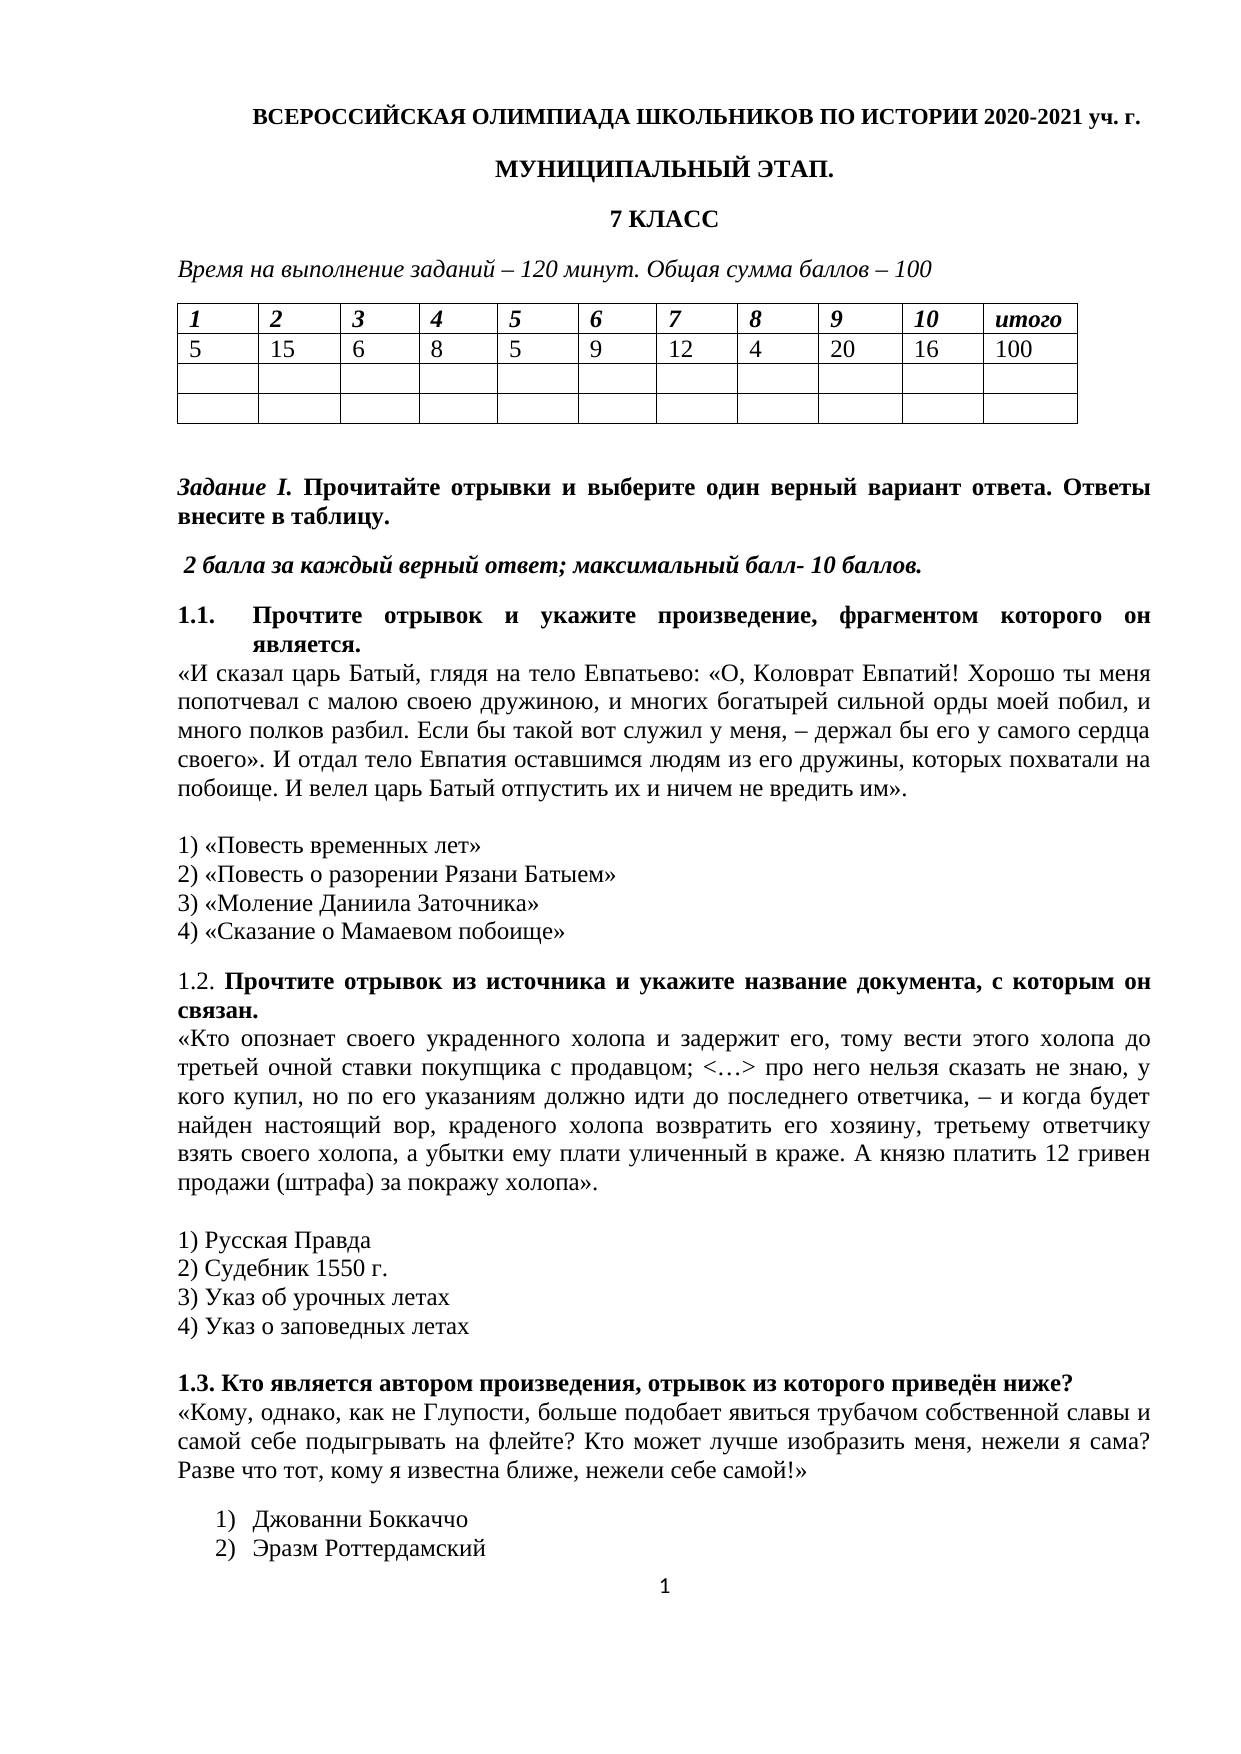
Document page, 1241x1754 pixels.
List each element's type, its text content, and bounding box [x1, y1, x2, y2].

table_cell 9 [579, 334, 656, 363]
table_cell [903, 364, 983, 393]
table_cell [178, 364, 258, 393]
list ВСЕРОССИЙСКАЯ ОЛИМПИАДА ШКОЛЬНИКОВ ПО ИСТОРИИ 2020-2021 уч. г. [252, 103, 1152, 130]
text «Кому, однако, как не Глупости, больше подобает явиться трубачом собственной славы и самой себе подыгрывать на флейте? Кто может лучше изобразить меня, нежели я сама? Разве что тот, кому я известна ближе, нежели себе самой!» [177, 1397, 1152, 1483]
list Прочтите отрывок и укажите произведение, фрагментом которого он является. [177, 600, 1152, 658]
list Джованни Боккаччо [215, 1504, 1152, 1533]
table_cell [498, 364, 578, 393]
table_header 7 [657, 304, 737, 333]
table_cell [178, 394, 258, 422]
table_cell [259, 394, 340, 422]
table_header 1 [178, 304, 258, 333]
table_cell 16 [903, 334, 983, 363]
text 7 КЛАСС [177, 204, 1152, 233]
table_header 6 [579, 304, 656, 333]
table_cell [579, 364, 656, 393]
table_cell [819, 394, 902, 422]
table_header 3 [341, 304, 419, 333]
table_cell 5 [498, 334, 578, 363]
table_cell [498, 394, 578, 422]
table_cell [984, 394, 1077, 422]
text 1) Русская Правда [177, 1225, 1152, 1253]
table_header 5 [498, 304, 578, 333]
table_header 2 [259, 304, 340, 333]
table_cell 4 [738, 334, 818, 363]
table_cell [984, 364, 1077, 393]
table_cell [579, 394, 656, 422]
text Время на выполнение заданий – 120 минут. Общая сумма баллов – 100 [177, 254, 1152, 282]
text МУНИЦИПАЛЬНЫЙ ЭТАП. [177, 154, 1152, 183]
text 2) Судебник 1550 г. [177, 1253, 1152, 1282]
text 2 балла за каждый верный ответ; максимальный балл- 10 баллов. [177, 551, 1152, 579]
text 1.3. Кто является автором произведения, отрывок из которого приведён ниже? [177, 1368, 1152, 1397]
table_header итого [984, 304, 1077, 333]
table_cell [341, 364, 419, 393]
table_cell [738, 364, 818, 393]
table_cell 5 [178, 334, 258, 363]
table_cell 12 [657, 334, 737, 363]
table_cell [903, 394, 983, 422]
text 4) «Сказание о Мамаевом побоище» [177, 916, 1152, 945]
text 3) Указ об урочных летах [177, 1282, 1152, 1311]
table_cell [341, 394, 419, 422]
table_cell [420, 364, 497, 393]
table_header 4 [420, 304, 497, 333]
table_cell 6 [341, 334, 419, 363]
text «И сказал царь Батый, глядя на тело Евпатьево: «О, Коловрат Евпатий! Хорошо ты меня попотчевал с малою своею дружиною, и многих богатырей сильной орды моей побил, и много полков разбил. Если бы такой вот служил у меня, – держал бы его у самого сердца своего». И отдал тело Евпатия оставшимся людям из его дружины, которых похватали на побоище. И велел царь Батый отпустить их и ничем не вредить им». [177, 658, 1152, 801]
text 1.2. Прочтите отрывок из источника и укажите название документа, с которым он связан. [177, 966, 1152, 1023]
table_cell [657, 364, 737, 393]
table_cell [420, 394, 497, 422]
table_cell [657, 394, 737, 422]
table_cell 20 [819, 334, 902, 363]
table_cell [259, 364, 340, 393]
table_cell 100 [984, 334, 1077, 363]
text 4) Указ о заповедных летах [177, 1311, 1152, 1340]
text 3) «Моление Даниила Заточника» [177, 888, 1152, 916]
table_cell 15 [259, 334, 340, 363]
text 1) «Повесть временных лет» [177, 830, 1152, 859]
text 2) «Повесть о разорении Рязани Батыем» [177, 859, 1152, 888]
table_cell [738, 394, 818, 422]
list Эразм Роттердамский [215, 1533, 1152, 1562]
table_header 8 [738, 304, 818, 333]
table_header 9 [819, 304, 902, 333]
table_cell [819, 364, 902, 393]
text Задание I. Прочитайте отрывки и выберите один верный вариант ответа. Ответы внесите в таблицу. [177, 472, 1152, 530]
text «Кто опознает своего украденного холопа и задержит его, тому вести этого холопа до третьей очной ставки покупщика с продавцом; <…> про него нельзя сказать не знаю, у кого купил, но по его указаниям должно идти до последнего ответчика, – и когда будет найден настоящий вор, краденого холопа возвратить его хозяину, третьему ответчику взять своего холопа, а убытки ему плати уличенный в краже. А князю платить 12 гривен продажи (штрафа) за покражу холопа». [177, 1023, 1152, 1196]
table_header 10 [903, 304, 983, 333]
table_cell 8 [420, 334, 497, 363]
